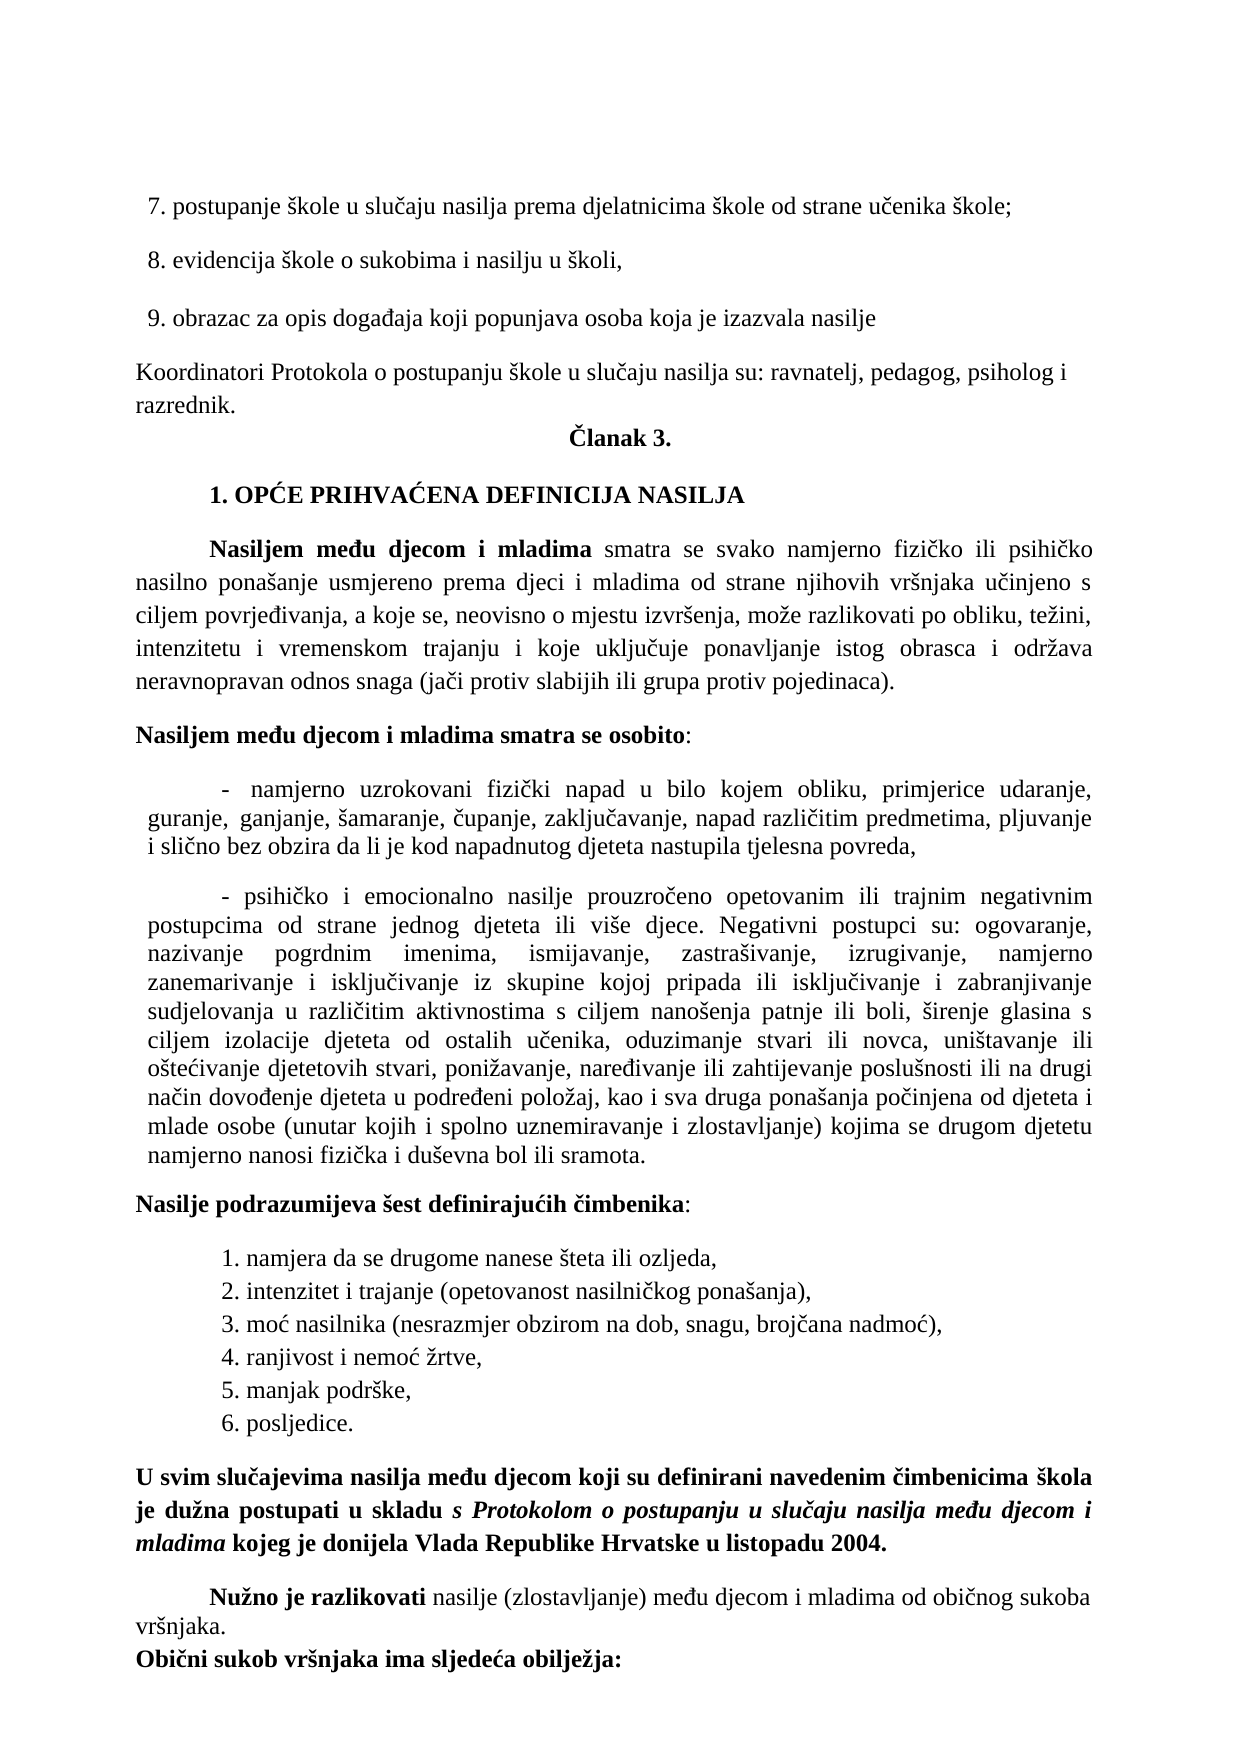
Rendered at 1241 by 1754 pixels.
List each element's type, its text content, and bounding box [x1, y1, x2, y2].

text Nasiljem među djecom i mladima smatra se osobito: [135, 720, 1105, 749]
text 1. namjera da se drugome nanese šteta ili ozljeda, [221, 1243, 1105, 1272]
text Nužno je razlikovati nasilje (zlostavljanje) među djecom i mladima od običnog sukoba vršnjaka. [135, 1582, 1105, 1639]
list namjerno uzrokovani fizički napad u bilo kojem obliku, primjerice udaranje, guranje, ganjanje, šamaranje, čupanje, zaključavanje, napad različitim predmetima, pljuvanje i slično bez obzira da li je kod napadnutog djeteta nastupila tjelesna povreda, [147, 774, 1093, 860]
text 1. OPĆE PRIHVAĆENA DEFINICIJA NASILJA [135, 480, 1105, 509]
list psihičko i emocionalno nasilje prouzročeno opetovanim ili trajnim negativnim postupcima od strane jednog djeteta ili više djece. Negativni postupci su: ogovaranje, nazivanje pogrdnim imenima, ismijavanje, zastrašivanje, izrugivanje, namjerno zanemarivanje i isključivanje iz skupine kojoj pripada ili isključivanje i zabranjivanje sudjelovanja u različitim aktivnostima s ciljem nanošenja patnje ili boli, širenje glasina s ciljem izolacije djeteta od ostalih učenika, oduzimanje stvari ili novca, uništavanje ili oštećivanje djetetovih stvari, ponižavanje, naređivanje ili zahtijevanje poslušnosti ili na drugi način dovođenje djeteta u podređeni položaj, kao i sva druga ponašanja počinjena od djeteta i mlade osobe (unutar kojih i spolno uznemiravanje i zlostavljanje) kojima se drugom djetetu namjerno nanosi fizička i duševna bol ili sramota. [147, 881, 1093, 1168]
text U svim slučajevima nasilja među djecom koji su definirani navedenim čimbenicima škola je dužna postupati u skladu s Protokolom o postupanju u slučaju nasilja među djecom i mladima kojeg je donijela Vlada Republike Hrvatske u listopadu 2004. [135, 1462, 1092, 1557]
text 4. ranjivost i nemoć žrtve, [221, 1342, 1105, 1371]
text Koordinatori Protokola o postupanju škole u slučaju nasilja su: ravnatelj, pedagog, psiholog i razrednik. [135, 357, 1092, 419]
text 2. intenzitet i trajanje (opetovanost nasilničkog ponašanja), [221, 1276, 1105, 1305]
text Obični sukob vršnjaka ima sljedeća obilježja: [135, 1644, 1105, 1673]
text 3. moć nasilnika (nesrazmjer obzirom na dob, snagu, brojčana nadmoć), [221, 1309, 1105, 1338]
text 7. postupanje škole u slučaju nasilja prema djelatnicima škole od strane učenika škole; [147, 191, 1105, 220]
text 5. manjak podrške, [221, 1375, 1105, 1404]
text 8. evidencija škole o sukobima i nasilju u školi, [147, 245, 1105, 274]
text 9. obrazac za opis događaja koji popunjava osoba koja je izazvala nasilje [147, 303, 1105, 332]
text 6. posljedice. [221, 1408, 1105, 1437]
text Nasilje podrazumijeva šest definirajućih čimbenika: [135, 1189, 1105, 1218]
text Članak 3. [135, 423, 1105, 452]
text Nasiljem među djecom i mladima smatra se svako namjerno fizičko ili psihičko nasilno ponašanje usmjereno prema djeci i mladima od strane njihovih vršnjaka učinjeno s ciljem povrjeđivanja, a koje se, neovisno o mjestu izvršenja, može razlikovati po obliku, težini, intenzitetu i vremenskom trajanju i koje uključuje ponavljanje istog obrasca i održava neravnopravan odnos snaga (jači protiv slabijih ili grupa protiv pojedinaca). [135, 534, 1093, 695]
